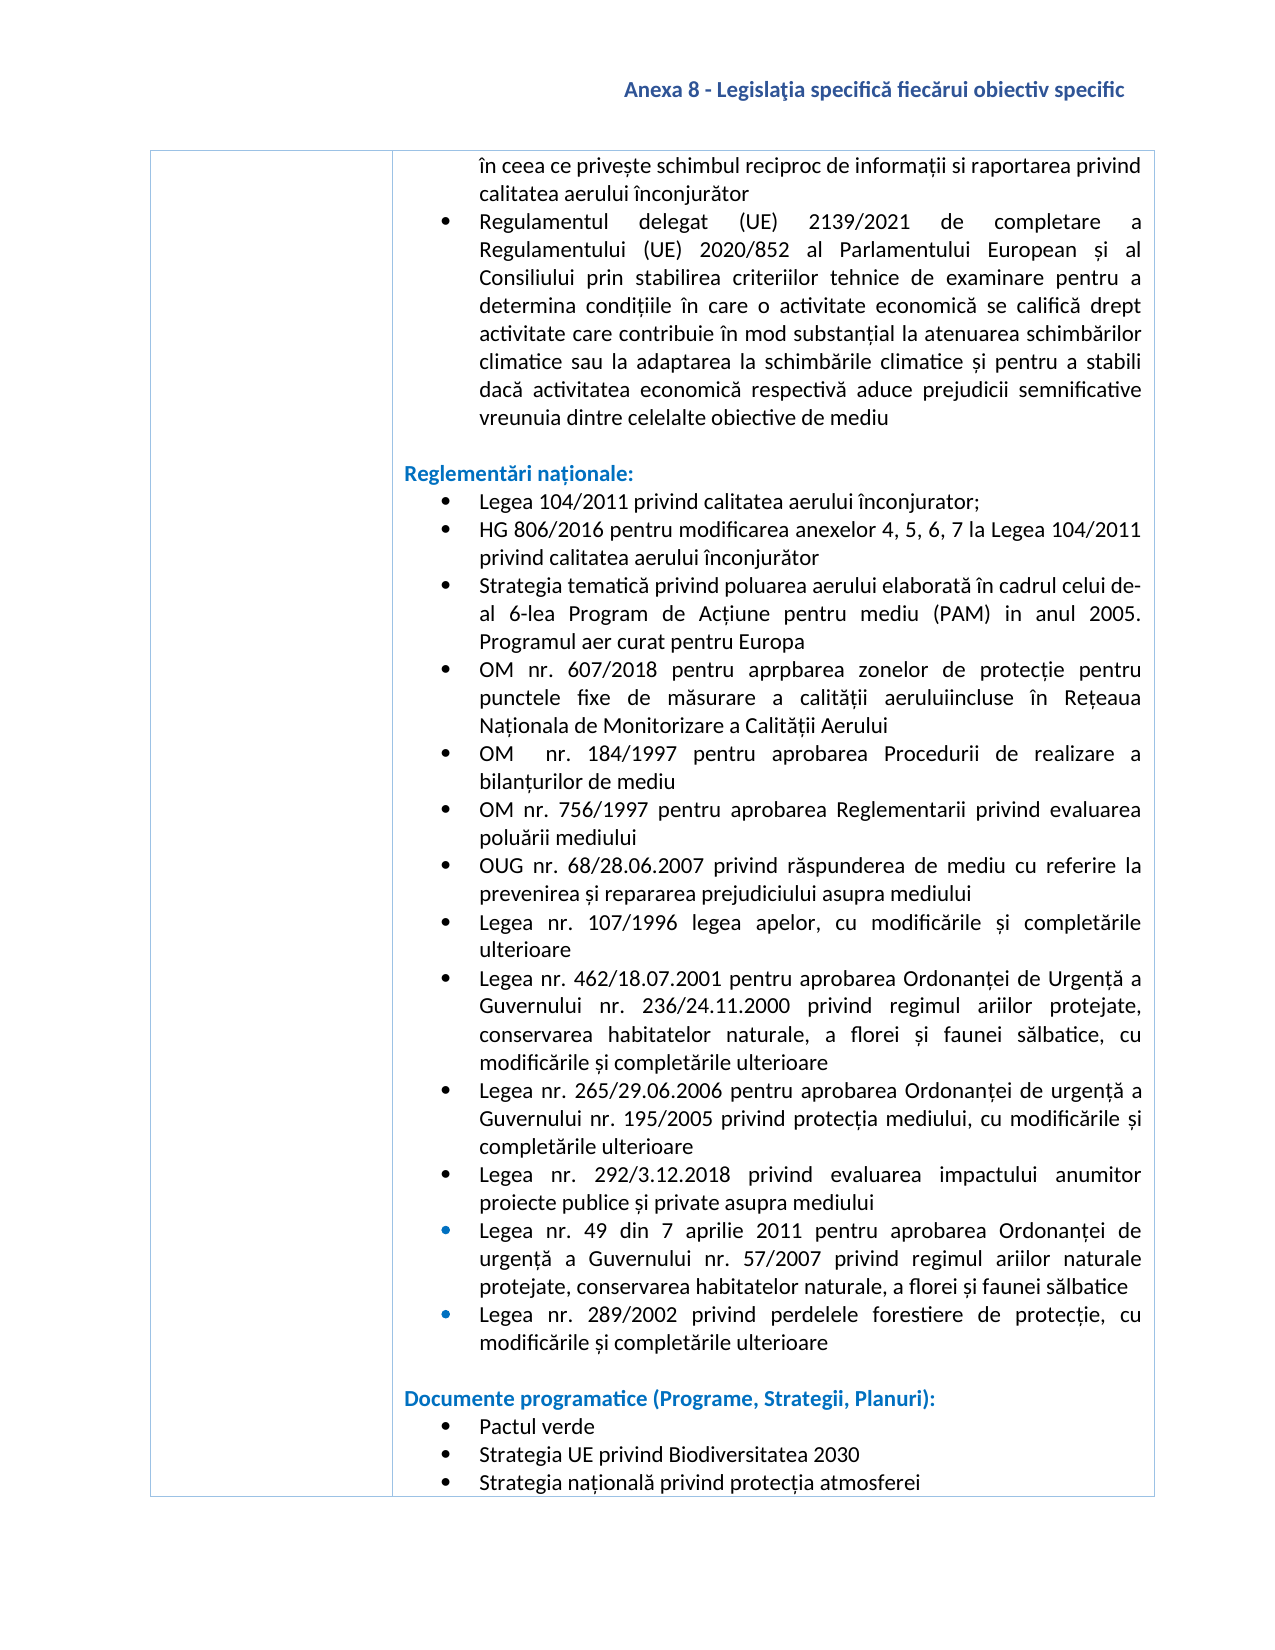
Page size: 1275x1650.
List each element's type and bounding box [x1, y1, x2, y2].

table_cell [151, 151, 392, 1496]
table_cell [393, 151, 1154, 1496]
